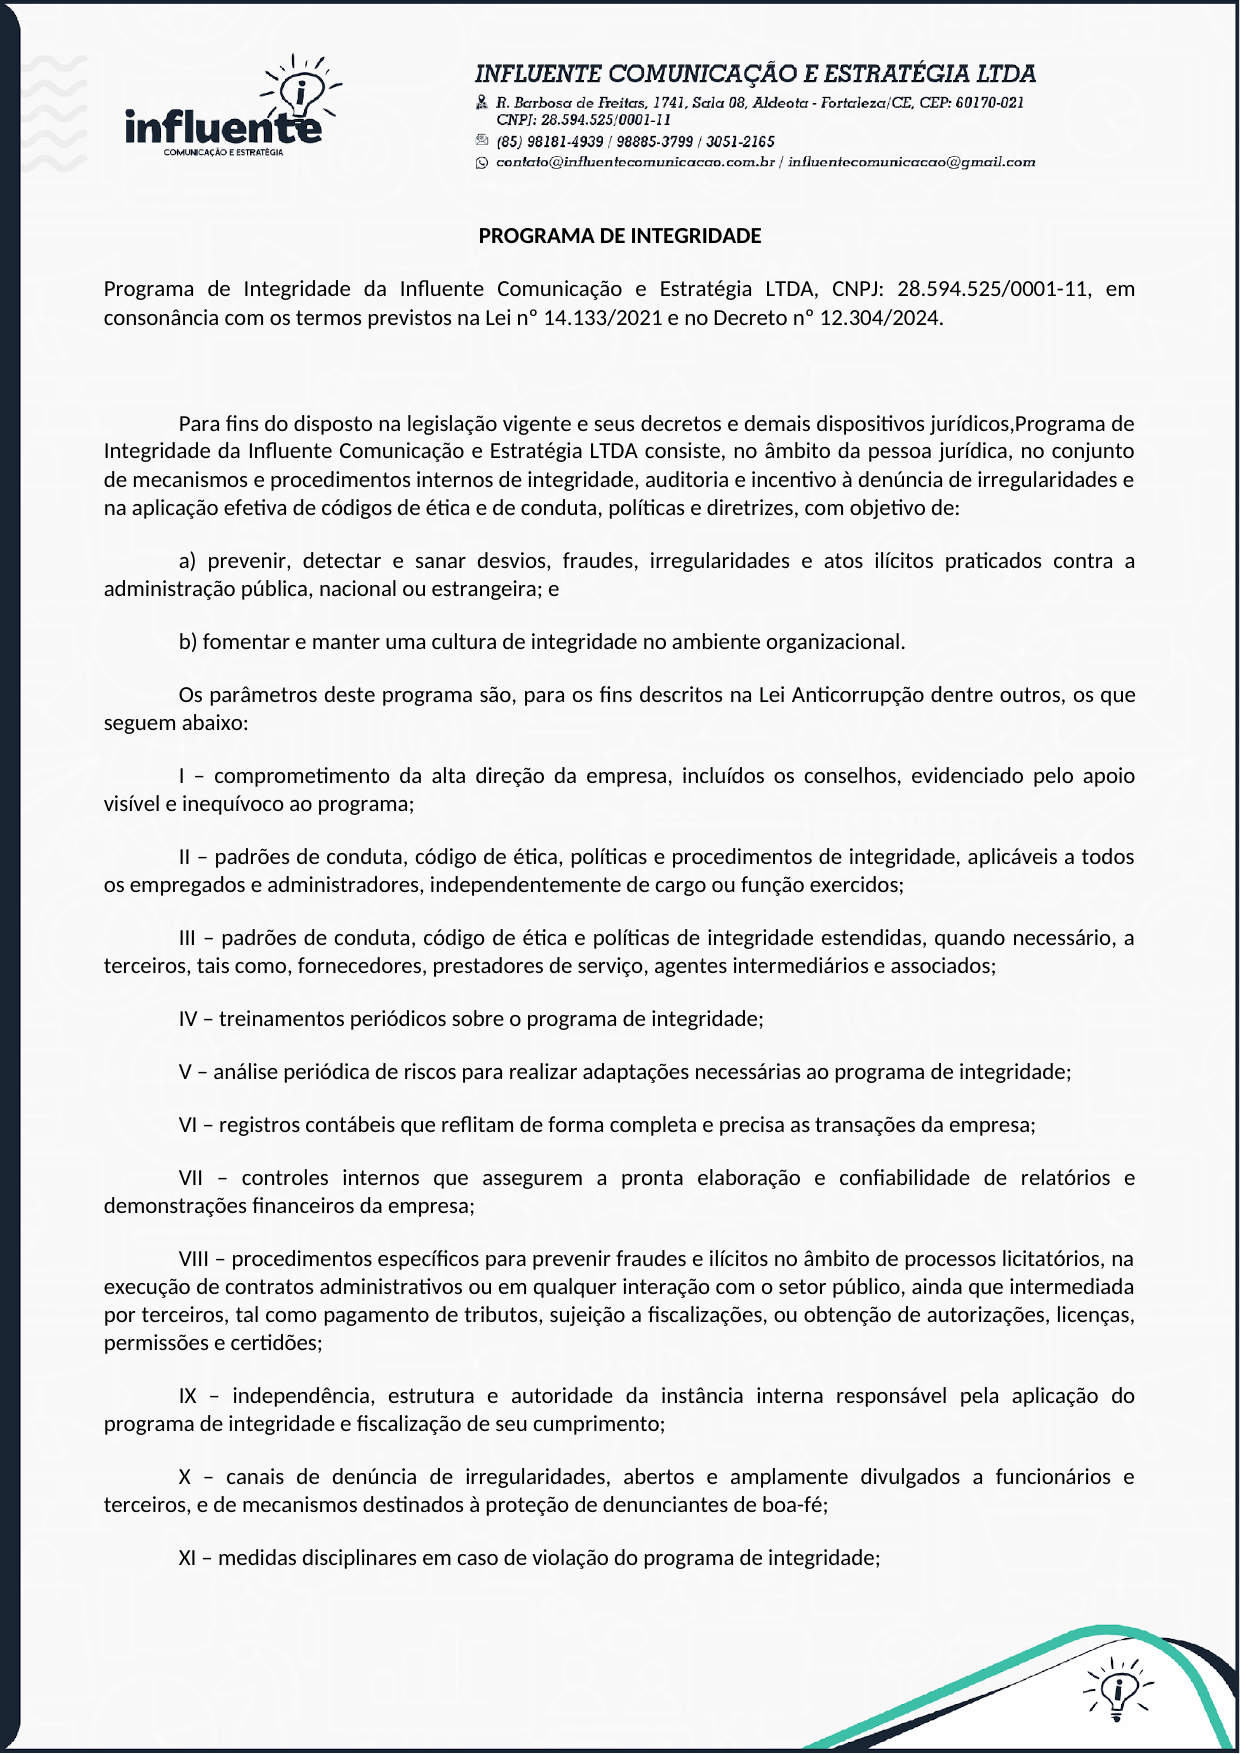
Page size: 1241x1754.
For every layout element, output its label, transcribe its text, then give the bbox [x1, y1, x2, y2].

text XI – medidas disciplinares em caso de violação do programa de integridade; [103, 1543, 1137, 1571]
text IX – independência, estrutura e autoridade da instância interna responsável pela aplicação do programa de integridade e fiscalização de seu cumprimento; [103, 1381, 1137, 1437]
text Para fins do disposto na legislação vigente e seus decretos e demais dispositivos jurídicos,Programa de Integridade da Influente Comunicação e Estratégia LTDA consiste, no âmbito da pessoa jurídica, no conjunto de mecanismos e procedimentos internos de integridade, auditoria e incentivo à denúncia de irregularidades e na aplicação efetiva de códigos de ética e de conduta, políticas e diretrizes, com objetivo de: [103, 409, 1137, 521]
text X – canais de denúncia de irregularidades, abertos e amplamente divulgados a funcionários e terceiros, e de mecanismos destinados à proteção de denunciantes de boa-fé; [103, 1462, 1137, 1518]
text Os parâmetros deste programa são, para os fins descritos na Lei Anticorrupção dentre outros, os que seguem abaixo: [103, 680, 1137, 736]
text III – padrões de conduta, código de ética e políticas de integridade estendidas, quando necessário, a terceiros, tais como, fornecedores, prestadores de serviço, agentes intermediários e associados; [103, 923, 1137, 979]
text Programa de Integridade da Influente Comunicação e Estratégia LTDA, CNPJ: 28.594.525/0001-11, em consonância com os termos previstos na Lei nº 14.133/2021 e no Decreto nº 12.304/2024. [103, 274, 1137, 331]
text VII – controles internos que assegurem a pronta elaboração e confiabilidade de relatórios e demonstrações financeiros da empresa; [103, 1163, 1137, 1219]
text a) prevenir, detectar e sanar desvios, fraudes, irregularidades e atos ilícitos praticados contra a administração pública, nacional ou estrangeira; e [103, 546, 1137, 602]
text VI – registros contábeis que reflitam de forma completa e precisa as transações da empresa; [103, 1110, 1137, 1138]
text IV – treinamentos periódicos sobre o programa de integridade; [103, 1004, 1137, 1032]
picture [0, 0, 1240, 1753]
text V – análise periódica de riscos para realizar adaptações necessárias ao programa de integridade; [103, 1057, 1137, 1085]
text I – comprometimento da alta direção da empresa, incluídos os conselhos, evidenciado pelo apoio visível e inequívoco ao programa; [103, 761, 1137, 817]
text II – padrões de conduta, código de ética, políticas e procedimentos de integridade, aplicáveis a todos os empregados e administradores, independentemente de cargo ou função exercidos; [103, 842, 1137, 898]
text b) fomentar e manter uma cultura de integridade no ambiente organizacional. [103, 627, 1137, 655]
text VIII – procedimentos específicos para prevenir fraudes e ilícitos no âmbito de processos licitatórios, na execução de contratos administrativos ou em qualquer interação com o setor público, ainda que intermediada por terceiros, tal como pagamento de tributos, sujeição a fiscalizações, ou obtenção de autorizações, licenças, permissões e certidões; [103, 1244, 1137, 1356]
text PROGRAMA DE INTEGRIDADE [103, 222, 1137, 249]
